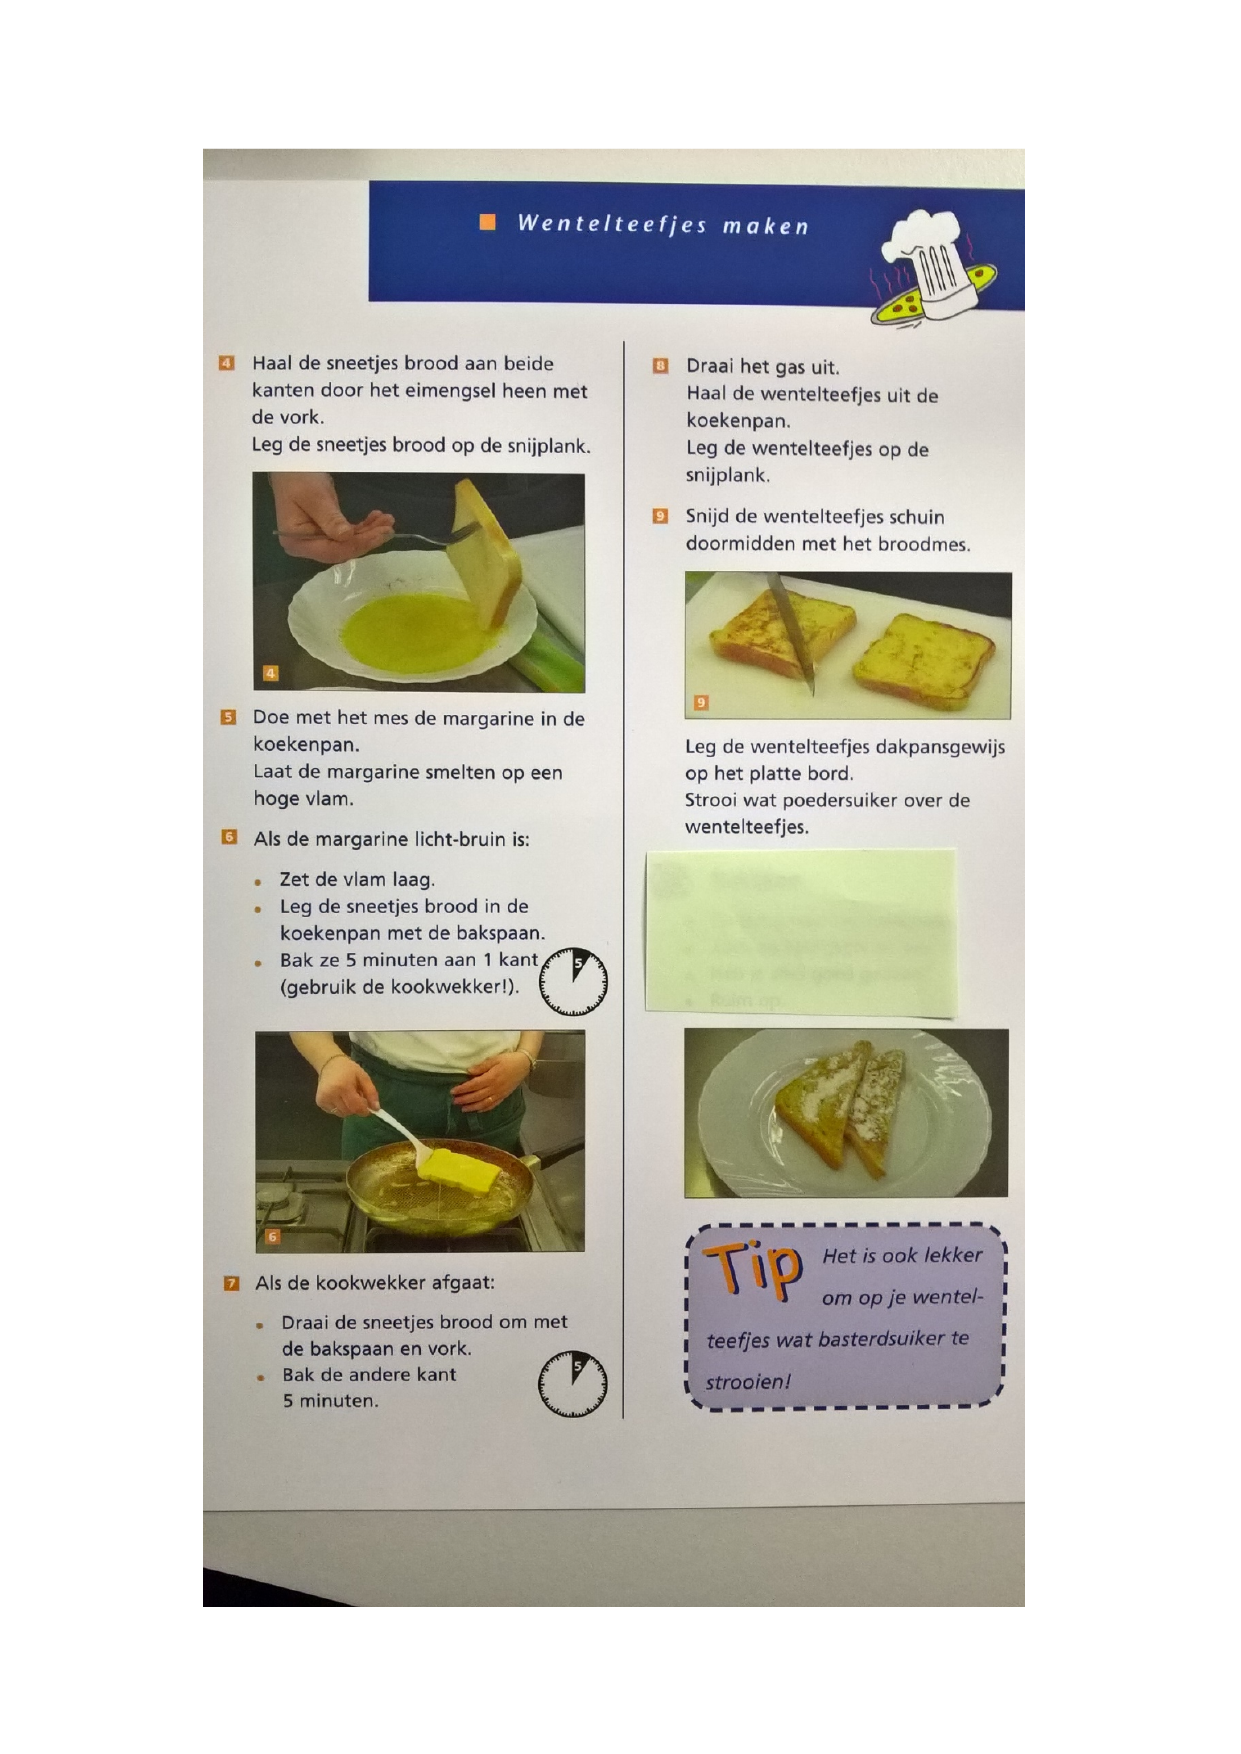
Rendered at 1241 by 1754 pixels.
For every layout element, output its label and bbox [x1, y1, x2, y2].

picture [204, 150, 1025, 1606]
